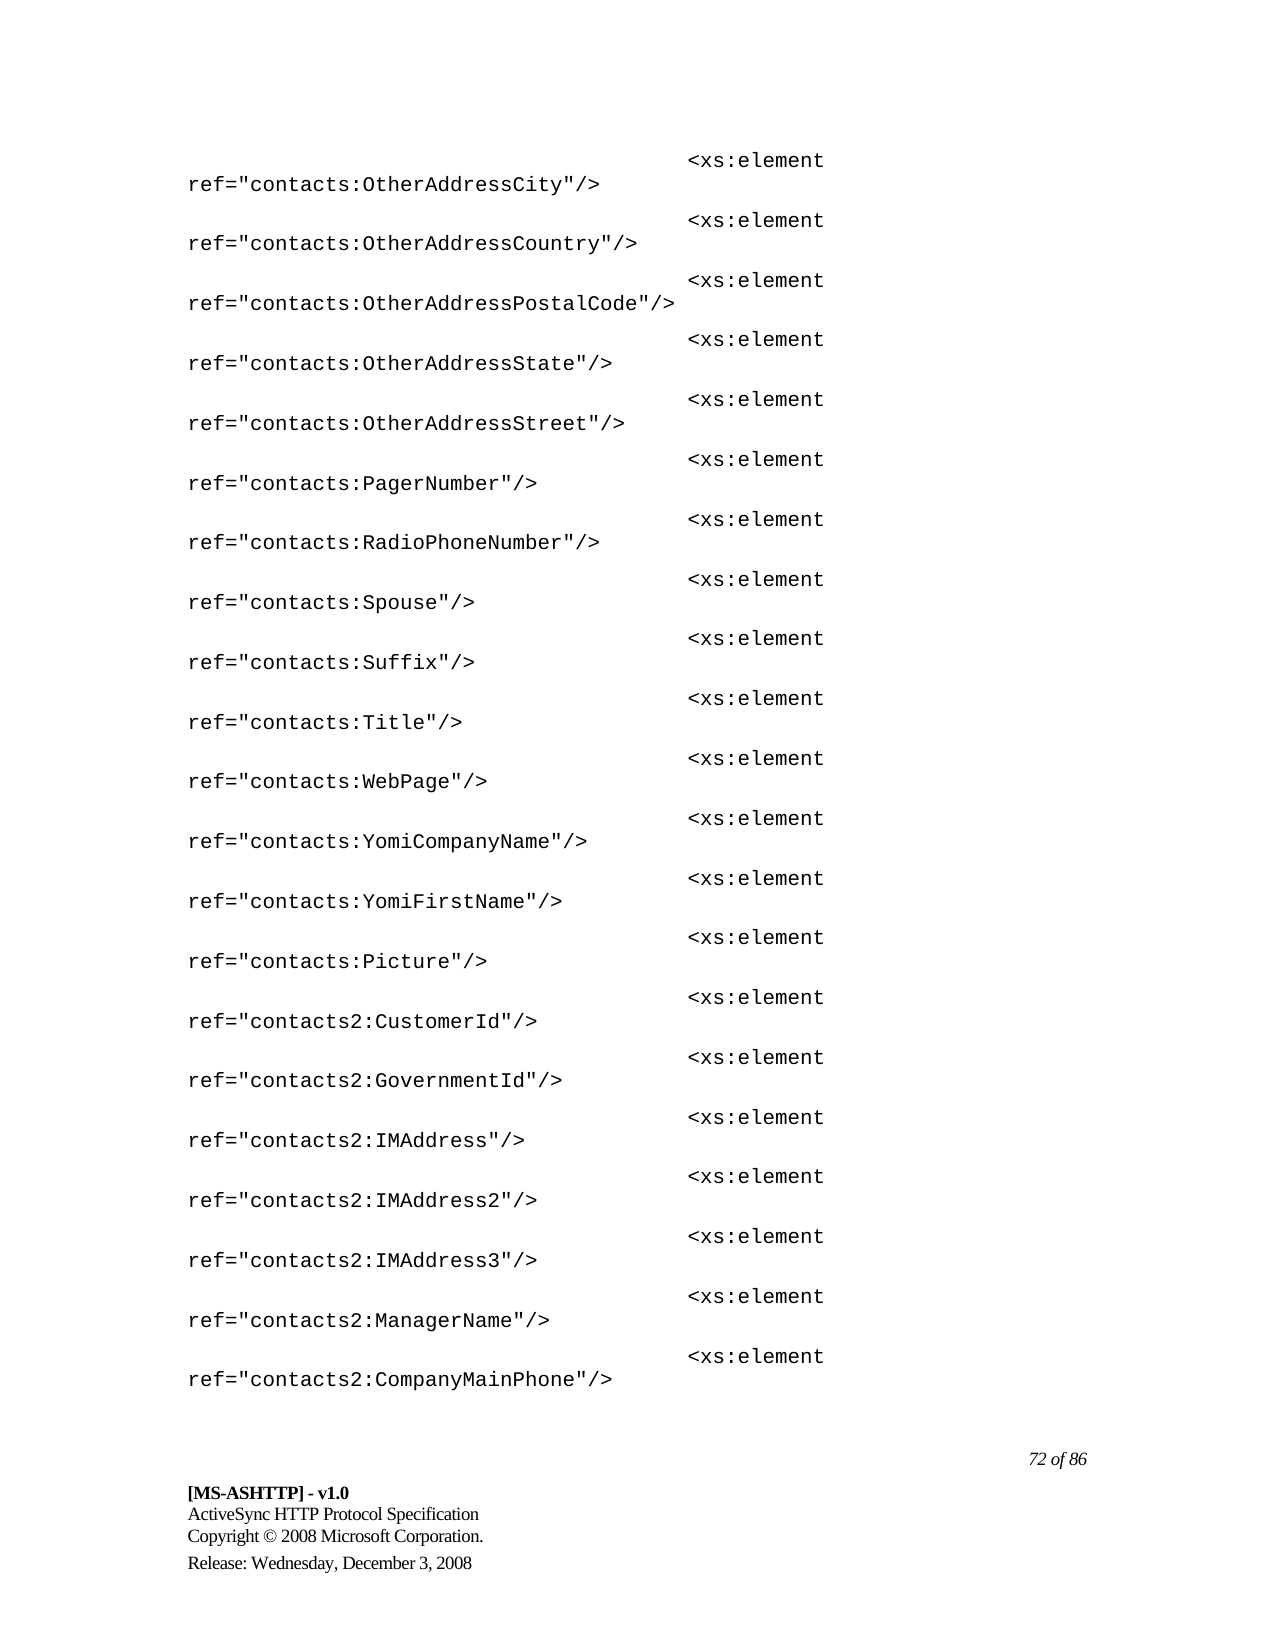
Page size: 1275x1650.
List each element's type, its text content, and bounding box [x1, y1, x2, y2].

text <xs:element ref="contacts2:ManagerName"/> [187, 1286, 1087, 1333]
text <xs:element ref="contacts:OtherAddressStreet"/> [187, 389, 1087, 436]
text <xs:element ref="contacts:YomiFirstName"/> [187, 867, 1087, 915]
text <xs:element ref="contacts:Title"/> [187, 688, 1087, 735]
text <xs:element ref="contacts:WebPage"/> [187, 748, 1087, 795]
text <xs:element ref="contacts:OtherAddressCountry"/> [187, 210, 1087, 257]
text <xs:element ref="contacts:YomiCompanyName"/> [187, 808, 1087, 855]
text <xs:element ref="contacts:OtherAddressState"/> [187, 329, 1087, 377]
text <xs:element ref="contacts2:CustomerId"/> [187, 987, 1087, 1034]
text <xs:element ref="contacts2:IMAddress3"/> [187, 1226, 1087, 1273]
text <xs:element ref="contacts:Picture"/> [187, 927, 1087, 974]
text <xs:element ref="contacts:OtherAddressPostalCode"/> [187, 269, 1087, 317]
text <xs:element ref="contacts:PagerNumber"/> [187, 449, 1087, 496]
text <xs:element ref="contacts:Suffix"/> [187, 628, 1087, 676]
text <xs:element ref="contacts:RadioPhoneNumber"/> [187, 509, 1087, 556]
text <xs:element ref="contacts:OtherAddressCity"/> [187, 150, 1087, 197]
text <xs:element ref="contacts2:IMAddress"/> [187, 1107, 1087, 1154]
text <xs:element ref="contacts2:CompanyMainPhone"/> [187, 1346, 1087, 1393]
text <xs:element ref="contacts:Spouse"/> [187, 568, 1087, 616]
text <xs:element ref="contacts2:IMAddress2"/> [187, 1166, 1087, 1214]
text <xs:element ref="contacts2:GovernmentId"/> [187, 1047, 1087, 1094]
